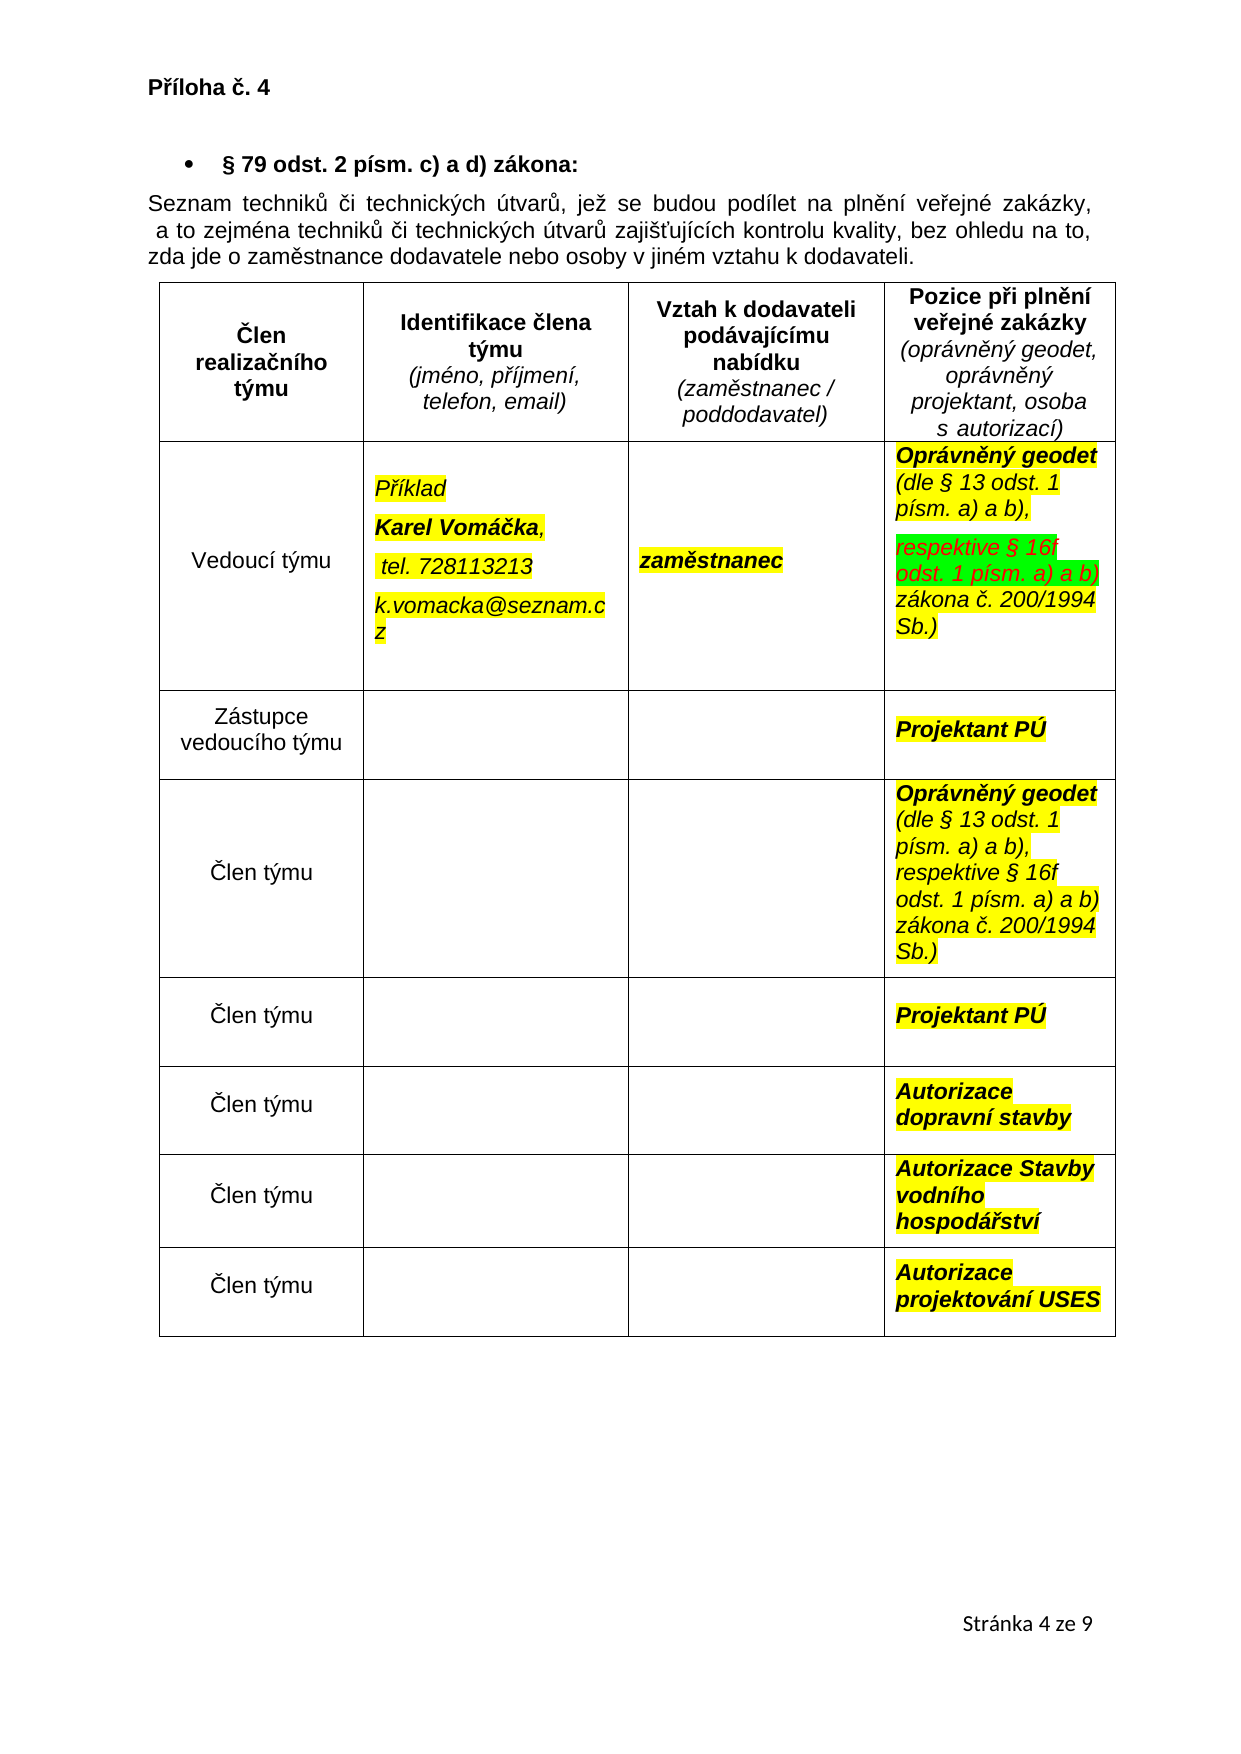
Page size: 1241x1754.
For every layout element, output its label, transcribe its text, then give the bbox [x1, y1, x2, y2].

table_cell Člen týmu [160, 978, 363, 1066]
table_cell [364, 978, 628, 1066]
table_cell [629, 780, 884, 977]
table_cell Projektant PÚ [885, 691, 1115, 779]
table_cell [364, 1248, 628, 1336]
table_cell Autorizace dopravní stavby [885, 1067, 1115, 1154]
table_cell Vedoucí týmu [160, 442, 363, 690]
table_cell [629, 1248, 884, 1336]
table_cell zaměstnanec [629, 442, 884, 690]
table_cell Člen týmu [160, 1248, 363, 1336]
table_cell [629, 978, 884, 1066]
table_header Člen realizačního týmu [160, 283, 363, 441]
table_cell Zástupce vedoucího týmu [160, 691, 363, 779]
table_header Identifikace člena týmu (jméno, příjmení, telefon, email) [364, 283, 628, 441]
text Seznam techniků či technických útvarů, jež se budou podílet na plnění veřejné zakázky, a to zejména techniků či technických útvarů zajišťujících kontrolu kvality, bez ohledu na to, zda jde o zaměstnance dodavatele nebo osoby v jiném vztahu k dodavateli. [148, 190, 1093, 269]
table_cell [364, 1067, 628, 1154]
table_cell Projektant PÚ [885, 978, 1115, 1066]
table_cell [629, 1155, 884, 1247]
text § 79 odst. 2 písm. c) a d) zákona: [185, 151, 1093, 178]
table_header Pozice při plnění veřejné zakázky (oprávněný geodet, oprávněný projektant, osoba s autorizací) [885, 283, 1115, 441]
table_cell Oprávněný geodet (dle § 13 odst. 1 písm. a) a b), respektive § 16f odst. 1 písm. a) a b) zákona č. 200/1994 Sb.) [885, 780, 1115, 977]
table_cell Příklad Karel Vomáčka, tel. 728113213 k.vomacka@seznam.cz [364, 442, 628, 690]
table_cell Člen týmu [160, 1067, 363, 1154]
table_cell Autorizace Stavby vodního hospodářství [885, 1155, 1115, 1247]
table_cell Autorizace projektování USES [885, 1248, 1115, 1336]
table_cell [629, 1067, 884, 1154]
table_cell Člen týmu [160, 1155, 363, 1247]
table_cell [364, 691, 628, 779]
table_cell Člen týmu [160, 780, 363, 977]
table_cell [364, 1155, 628, 1247]
table_cell [629, 691, 884, 779]
table_cell Oprávněný geodet (dle § 13 odst. 1 písm. a) a b), respektive § 16f odst. 1 písm. a) a b) zákona č. 200/1994 Sb.) [885, 442, 1115, 690]
table_cell [364, 780, 628, 977]
table_header Vztah k dodavateli podávajícímu nabídku (zaměstnanec / poddodavatel) [629, 283, 884, 441]
